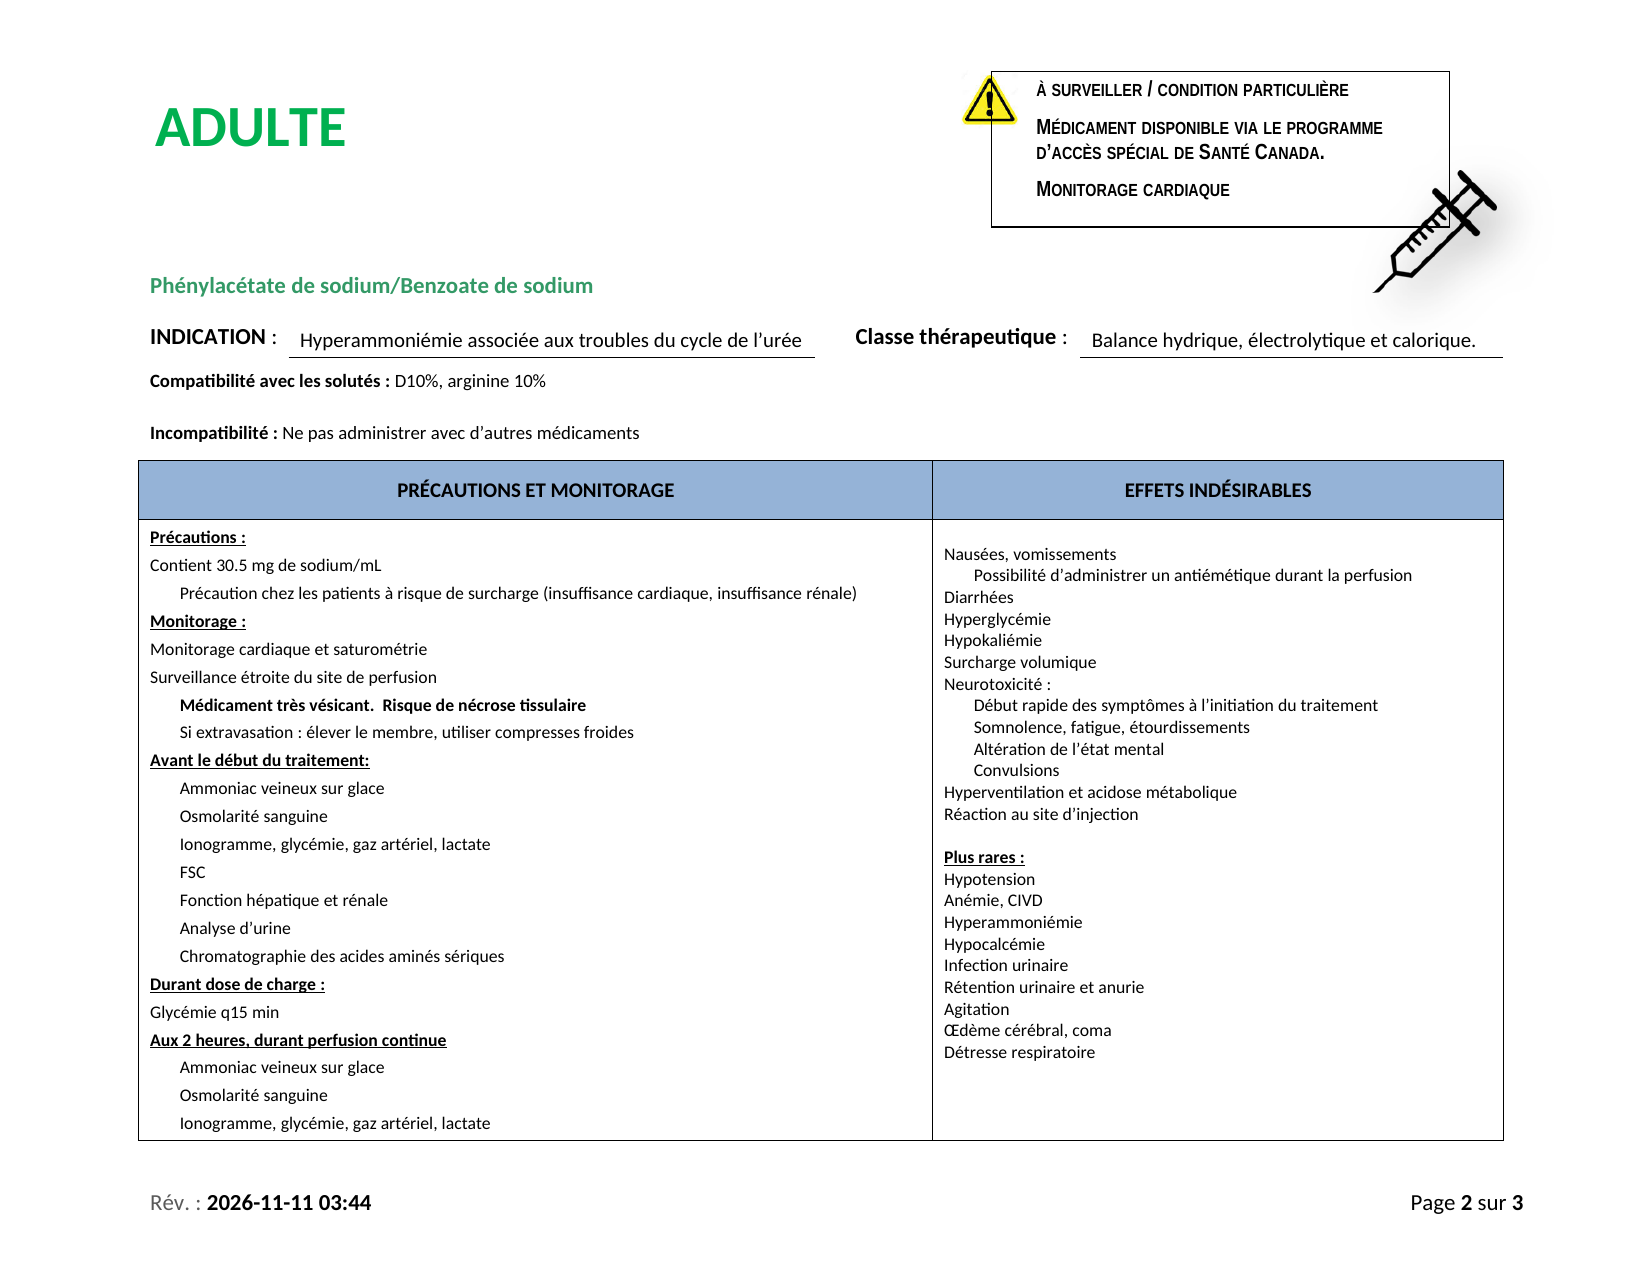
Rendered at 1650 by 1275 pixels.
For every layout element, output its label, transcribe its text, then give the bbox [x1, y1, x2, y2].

picture [992, 72, 1019, 129]
table_header EFFETS INDÉSIRABLES [933, 461, 1503, 519]
picture [961, 70, 991, 129]
table_header PRÉCAUTIONS ET MONITORAGE [139, 461, 932, 519]
text Compatibilité avec les solutés : [150, 370, 1500, 393]
text Incompatibilité : [150, 421, 1500, 444]
picture [1372, 170, 1449, 226]
picture [1372, 170, 1497, 293]
